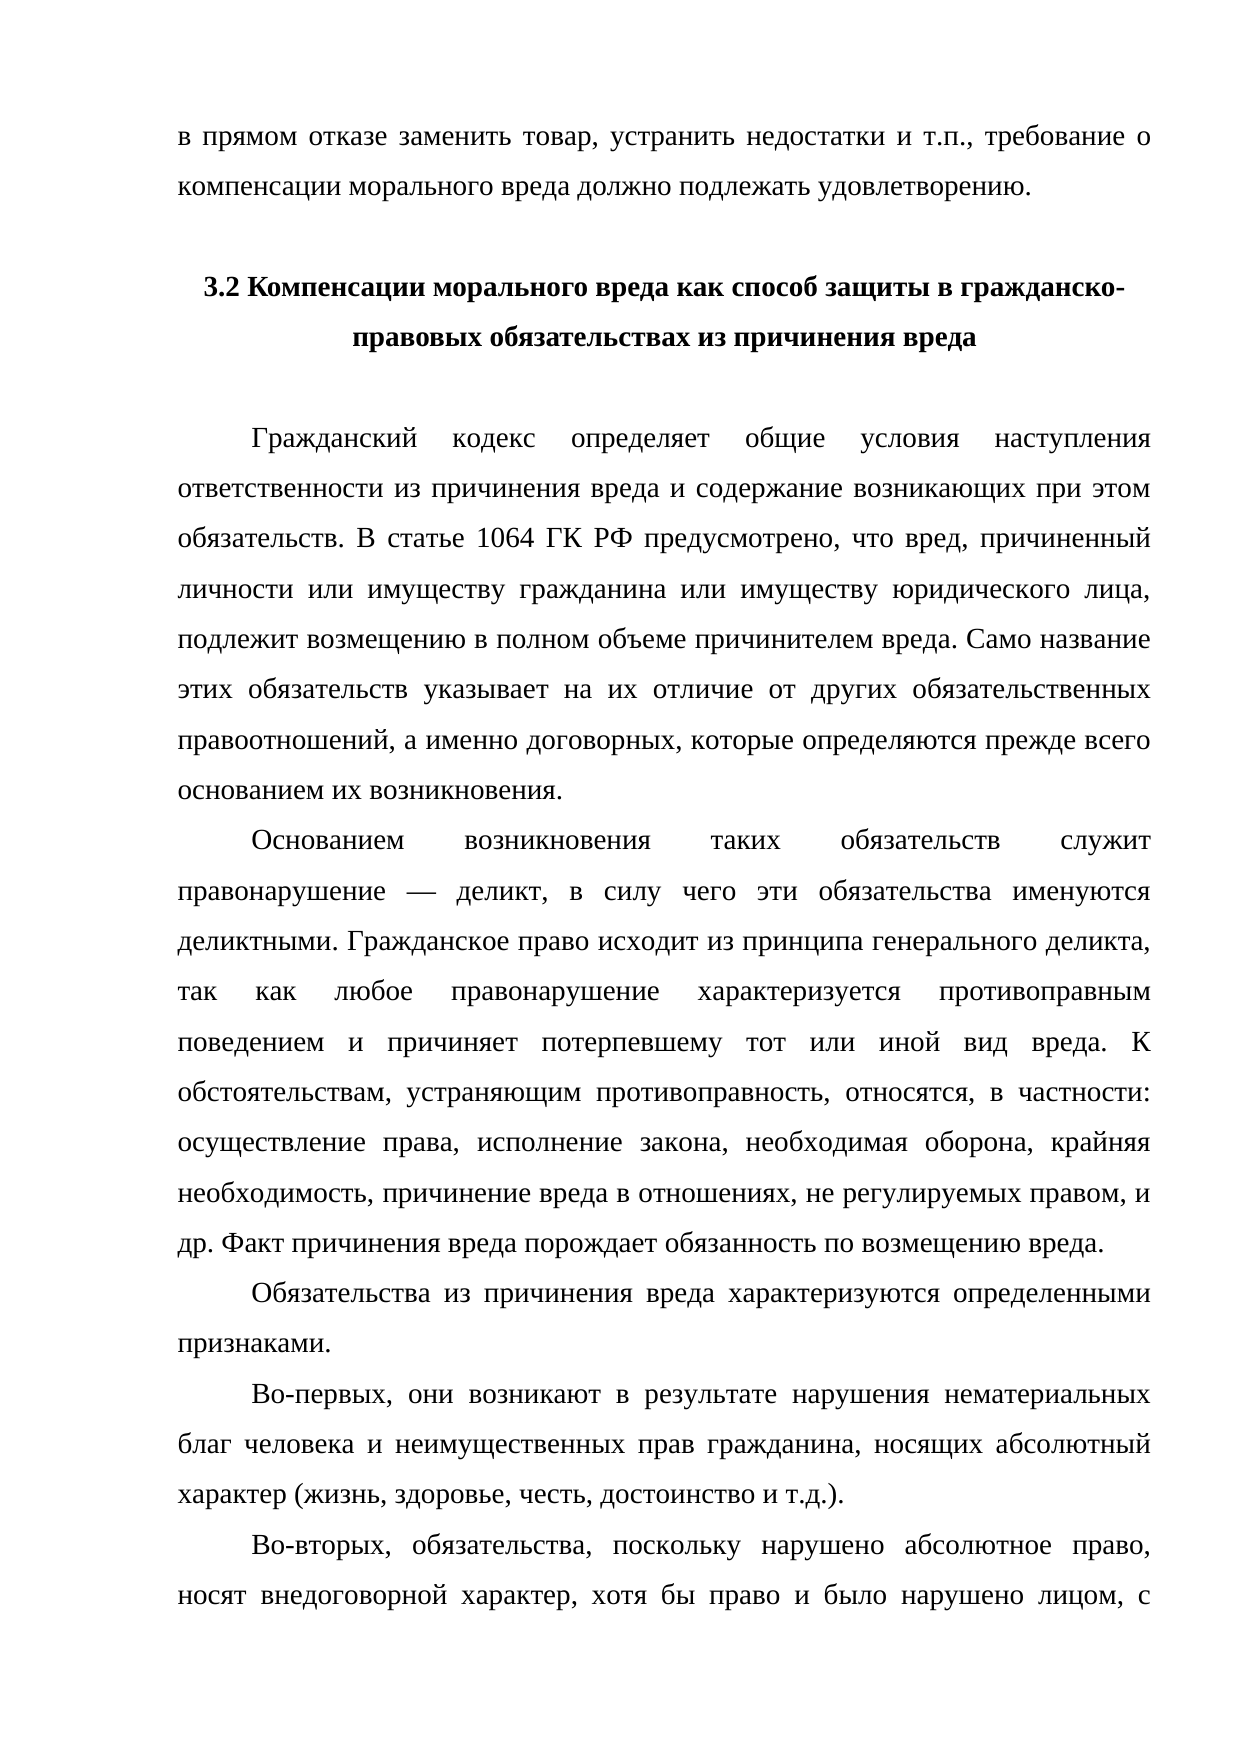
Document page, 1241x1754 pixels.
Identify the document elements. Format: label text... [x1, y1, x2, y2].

text Основанием возникновения таких обязательств служит правонарушение — деликт, в силу чего эти обязательства именуются деликтными. Гражданское право исходит из принципа генерального деликта, так как любое правонарушение характеризуется противоправным поведением и причиняет потерпевшему тот или иной вид вреда. К обстоятельствам, устраняющим противоправность, относятся, в частности: осуществление права, исполнение закона, необходимая оборона, крайняя необходимость, причинение вреда в отношениях, не регулируемых правом, и др. Факт причинения вреда порождает обязанность по возмещению вреда. [177, 822, 1152, 1258]
subtitle 3.2 Компенсации морального вреда как способ защиты в гражданско-правовых обязательствах из причинения вреда [177, 269, 1152, 353]
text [177, 118, 1152, 202]
text Обязательства из причинения вреда характеризуются определенными признаками. [177, 1275, 1152, 1359]
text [177, 1527, 1152, 1611]
text Гражданский кодекс определяет общие условия наступления ответственности из причинения вреда и содержание возникающих при этом обязательств. В статье 1064 ГК РФ предусмотрено, что вред, причиненный личности или имуществу гражданина или имуществу юридического лица, подлежит возмещению в полном объеме причинителем вреда. Само название этих обязательств указывает на их отличие от других обязательственных правоотношений, а именно договорных, которые определяются прежде всего основанием их возникновения. [177, 420, 1152, 806]
text Во-первых, они возникают в результате нарушения нематериальных благ человека и неимущественных прав гражданина, носящих абсолютный характер (жизнь, здоровье, честь, достоинство и т.д.). [177, 1376, 1152, 1510]
